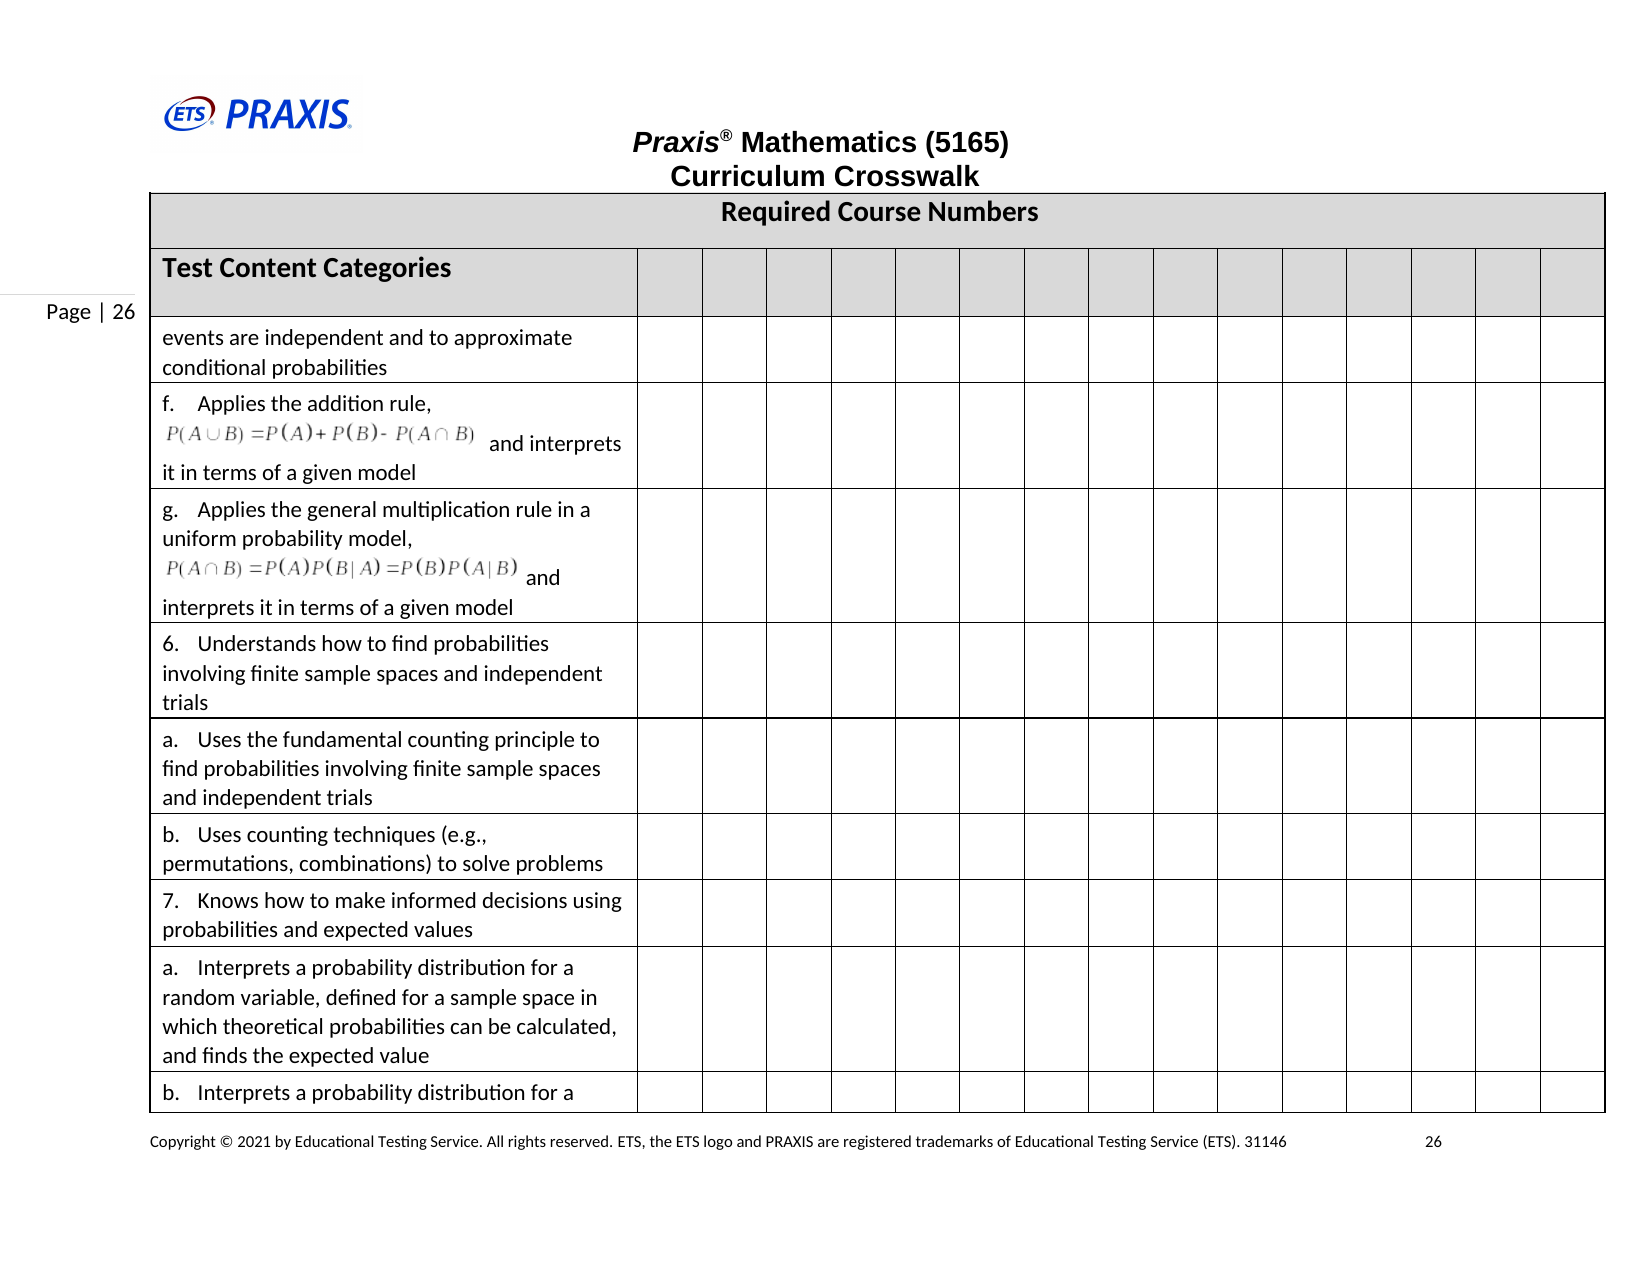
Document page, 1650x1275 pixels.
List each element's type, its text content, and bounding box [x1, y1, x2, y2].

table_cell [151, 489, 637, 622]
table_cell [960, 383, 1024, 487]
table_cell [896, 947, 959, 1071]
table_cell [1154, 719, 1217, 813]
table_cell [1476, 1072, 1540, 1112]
table_cell [1476, 249, 1540, 316]
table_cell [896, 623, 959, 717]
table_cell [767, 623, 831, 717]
table_cell [1283, 249, 1346, 316]
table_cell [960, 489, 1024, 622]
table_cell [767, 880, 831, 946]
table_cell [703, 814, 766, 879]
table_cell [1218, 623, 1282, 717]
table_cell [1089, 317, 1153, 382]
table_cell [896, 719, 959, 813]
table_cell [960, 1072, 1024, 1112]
table_cell [960, 249, 1024, 316]
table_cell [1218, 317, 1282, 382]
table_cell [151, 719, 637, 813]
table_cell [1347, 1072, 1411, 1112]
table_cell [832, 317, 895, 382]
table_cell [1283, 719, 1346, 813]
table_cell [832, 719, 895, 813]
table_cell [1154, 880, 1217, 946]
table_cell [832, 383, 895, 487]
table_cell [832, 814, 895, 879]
table_header Required Course Numbers [151, 194, 1604, 248]
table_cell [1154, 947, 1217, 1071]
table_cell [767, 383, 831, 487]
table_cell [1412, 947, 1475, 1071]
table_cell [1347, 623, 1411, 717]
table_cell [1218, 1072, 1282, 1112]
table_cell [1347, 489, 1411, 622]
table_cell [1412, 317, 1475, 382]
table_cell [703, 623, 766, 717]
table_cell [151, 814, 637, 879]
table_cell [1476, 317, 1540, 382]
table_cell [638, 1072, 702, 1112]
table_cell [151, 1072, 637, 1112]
table_cell [703, 249, 766, 316]
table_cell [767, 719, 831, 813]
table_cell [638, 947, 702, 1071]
table_cell [638, 249, 702, 316]
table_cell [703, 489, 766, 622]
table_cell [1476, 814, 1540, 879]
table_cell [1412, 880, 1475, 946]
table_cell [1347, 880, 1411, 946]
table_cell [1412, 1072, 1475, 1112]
table_cell [896, 249, 959, 316]
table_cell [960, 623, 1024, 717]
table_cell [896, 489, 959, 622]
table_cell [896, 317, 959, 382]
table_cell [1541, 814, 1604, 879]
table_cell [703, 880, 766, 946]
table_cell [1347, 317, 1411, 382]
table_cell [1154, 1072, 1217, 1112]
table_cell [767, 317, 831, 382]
table_cell Test Content Categories [151, 249, 637, 316]
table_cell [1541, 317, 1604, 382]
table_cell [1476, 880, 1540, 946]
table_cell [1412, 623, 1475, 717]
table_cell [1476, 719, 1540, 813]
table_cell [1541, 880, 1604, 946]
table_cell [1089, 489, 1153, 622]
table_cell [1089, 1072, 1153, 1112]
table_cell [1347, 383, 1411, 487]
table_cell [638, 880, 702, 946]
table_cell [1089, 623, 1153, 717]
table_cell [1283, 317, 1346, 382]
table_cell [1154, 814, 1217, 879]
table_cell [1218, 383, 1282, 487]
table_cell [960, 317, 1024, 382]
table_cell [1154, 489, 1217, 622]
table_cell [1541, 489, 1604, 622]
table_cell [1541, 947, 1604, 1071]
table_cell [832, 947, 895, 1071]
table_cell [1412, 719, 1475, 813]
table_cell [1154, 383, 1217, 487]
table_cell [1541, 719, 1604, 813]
table_cell [1154, 249, 1217, 316]
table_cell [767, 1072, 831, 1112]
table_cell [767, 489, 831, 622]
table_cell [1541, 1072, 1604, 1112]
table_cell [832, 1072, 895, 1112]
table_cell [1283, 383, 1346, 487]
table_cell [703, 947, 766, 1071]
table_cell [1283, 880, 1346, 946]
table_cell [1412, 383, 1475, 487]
table_cell [1412, 249, 1475, 316]
table_cell [1089, 249, 1153, 316]
table_cell [1541, 249, 1604, 316]
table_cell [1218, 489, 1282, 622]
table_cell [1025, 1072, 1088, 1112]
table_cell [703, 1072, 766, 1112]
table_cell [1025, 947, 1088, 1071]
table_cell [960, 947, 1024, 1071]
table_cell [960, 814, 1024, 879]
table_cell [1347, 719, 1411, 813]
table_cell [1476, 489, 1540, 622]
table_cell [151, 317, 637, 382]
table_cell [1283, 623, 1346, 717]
table_cell [767, 249, 831, 316]
table_cell [1347, 249, 1411, 316]
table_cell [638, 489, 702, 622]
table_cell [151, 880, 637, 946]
table_cell [1218, 249, 1282, 316]
picture [150, 75, 364, 153]
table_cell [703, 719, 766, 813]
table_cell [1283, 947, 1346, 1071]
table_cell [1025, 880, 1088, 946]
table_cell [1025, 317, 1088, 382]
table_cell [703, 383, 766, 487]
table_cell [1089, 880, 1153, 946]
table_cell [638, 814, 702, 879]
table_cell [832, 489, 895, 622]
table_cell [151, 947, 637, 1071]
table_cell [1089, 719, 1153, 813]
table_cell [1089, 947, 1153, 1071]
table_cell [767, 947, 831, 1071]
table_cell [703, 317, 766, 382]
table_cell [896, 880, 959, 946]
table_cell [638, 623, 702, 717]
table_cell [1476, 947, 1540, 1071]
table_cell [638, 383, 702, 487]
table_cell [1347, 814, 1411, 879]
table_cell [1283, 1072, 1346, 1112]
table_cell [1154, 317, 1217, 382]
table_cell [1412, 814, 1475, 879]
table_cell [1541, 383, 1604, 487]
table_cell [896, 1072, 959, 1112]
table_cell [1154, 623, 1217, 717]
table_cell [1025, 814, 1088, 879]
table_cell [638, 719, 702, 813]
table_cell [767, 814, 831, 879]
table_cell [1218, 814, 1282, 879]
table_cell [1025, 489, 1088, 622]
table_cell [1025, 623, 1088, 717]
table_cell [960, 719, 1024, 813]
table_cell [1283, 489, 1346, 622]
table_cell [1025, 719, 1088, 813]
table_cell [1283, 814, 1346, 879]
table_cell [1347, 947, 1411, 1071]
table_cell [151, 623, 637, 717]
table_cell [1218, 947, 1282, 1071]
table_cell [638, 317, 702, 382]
table_cell [1025, 249, 1088, 316]
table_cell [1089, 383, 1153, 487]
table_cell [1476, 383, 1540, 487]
table_cell [832, 249, 895, 316]
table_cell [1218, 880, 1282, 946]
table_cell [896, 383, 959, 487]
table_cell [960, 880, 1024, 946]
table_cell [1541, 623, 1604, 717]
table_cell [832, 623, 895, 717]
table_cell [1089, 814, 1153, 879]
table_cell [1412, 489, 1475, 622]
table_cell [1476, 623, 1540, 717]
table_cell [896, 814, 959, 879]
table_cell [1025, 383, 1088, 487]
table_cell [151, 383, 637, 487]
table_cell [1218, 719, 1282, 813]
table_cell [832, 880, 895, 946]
